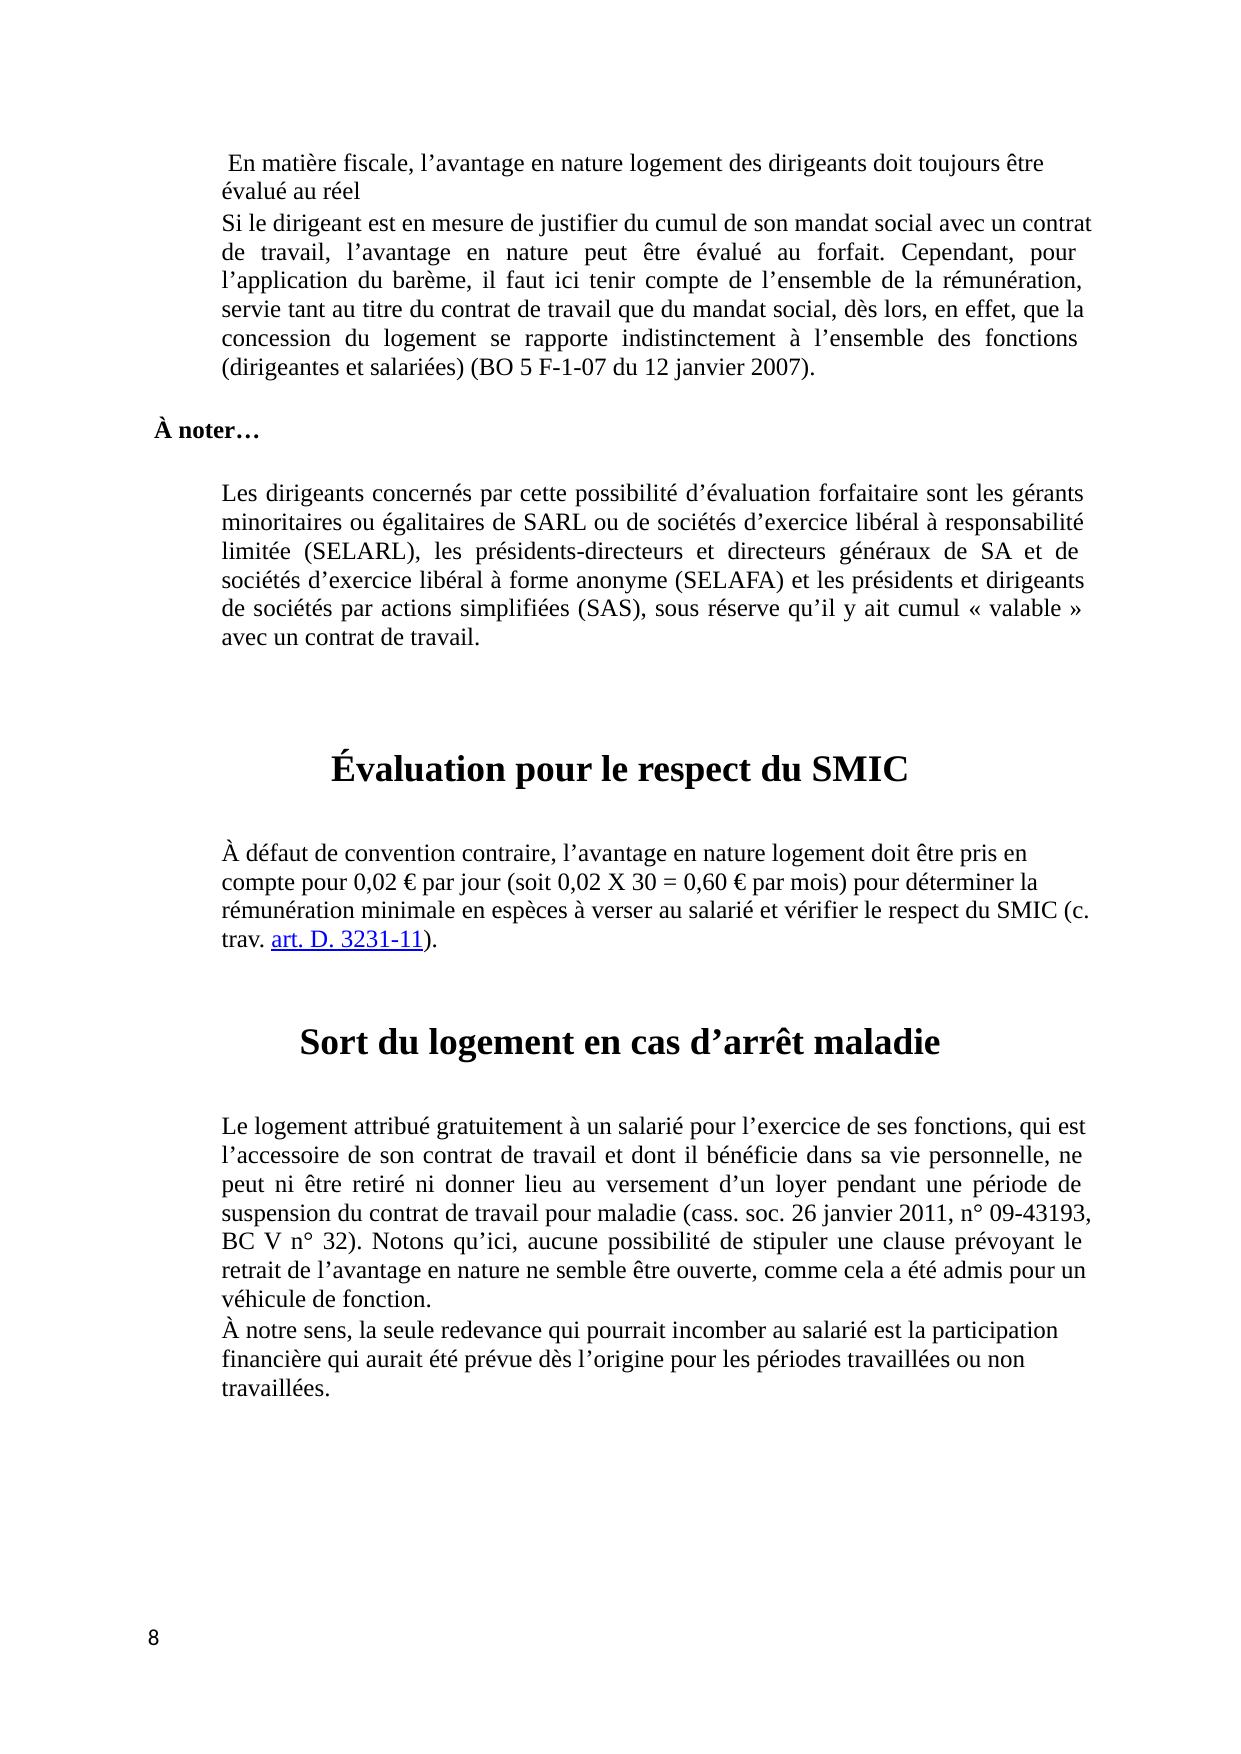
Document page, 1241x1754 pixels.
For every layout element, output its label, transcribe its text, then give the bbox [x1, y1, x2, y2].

text Si le dirigeant est en mesure de justifier du cumul de son mandat social avec un contrat de travail, l’avantage en nature peut être évalué au forfait. Cependant, pour l’application du barème, il faut ici tenir compte de l’ensemble de la rémunération, servie tant au titre du contrat de travail que du mandat social, dès lors, en effet, que la concession du logement se rapporte indistinctement à l’ensemble des fonctions (dirigeantes et salariées) (BO 5 F-1-07 du 12 janvier 2007). [148, 208, 1093, 381]
text À noter… [148, 415, 1093, 444]
text À défaut de convention contraire, l’avantage en nature logement doit être pris en compte pour 0,02 € par jour (soit 0,02 X 30 = 0,60 € par mois) pour déterminer la rémunération minimale en espèces à verser au salarié et vérifier le respect du SMIC (c. trav. art. D. 3231-11). [148, 838, 1093, 953]
text À notre sens, la seule redevance qui pourrait incomber au salarié est la participation financière qui aurait été prévue dès l’origine pour les périodes travaillées ou non travaillées. [148, 1316, 1093, 1402]
text Le logement attribué gratuitement à un salarié pour l’exercice de ses fonctions, qui est l’accessoire de son contrat de travail et dont il bénéficie dans sa vie personnelle, ne peut ni être retiré ni donner lieu au versement d’un loyer pendant une période de suspension du contrat de travail pour maladie (cass. soc. 26 janvier 2011, n° 09-43193, BC V n° 32). Notons qu’ici, aucune possibilité de stipuler une clause prévoyant le retrait de l’avantage en nature ne semble être ouverte, comme cela a été admis pour un véhicule de fonction. [148, 1111, 1093, 1313]
text En matière fiscale, l’avantage en nature logement des dirigeants doit toujours être évalué au réel [148, 148, 1093, 205]
text Les dirigeants concernés par cette possibilité d’évaluation forfaitaire sont les gérants minoritaires ou égalitaires de SARL ou de sociétés d’exercice libéral à responsabilité limitée (SELARL), les présidents-directeurs et directeurs généraux de SA et de sociétés d’exercice libéral à forme anonyme (SELAFA) et les présidents et dirigeants de sociétés par actions simplifiées (SAS), sous réserve qu’il y ait cumul « valable » avec un contrat de travail. [148, 478, 1093, 651]
text Évaluation pour le respect du SMIC [148, 746, 1093, 789]
text Sort du logement en cas d’arrêt maladie [148, 1019, 1093, 1062]
